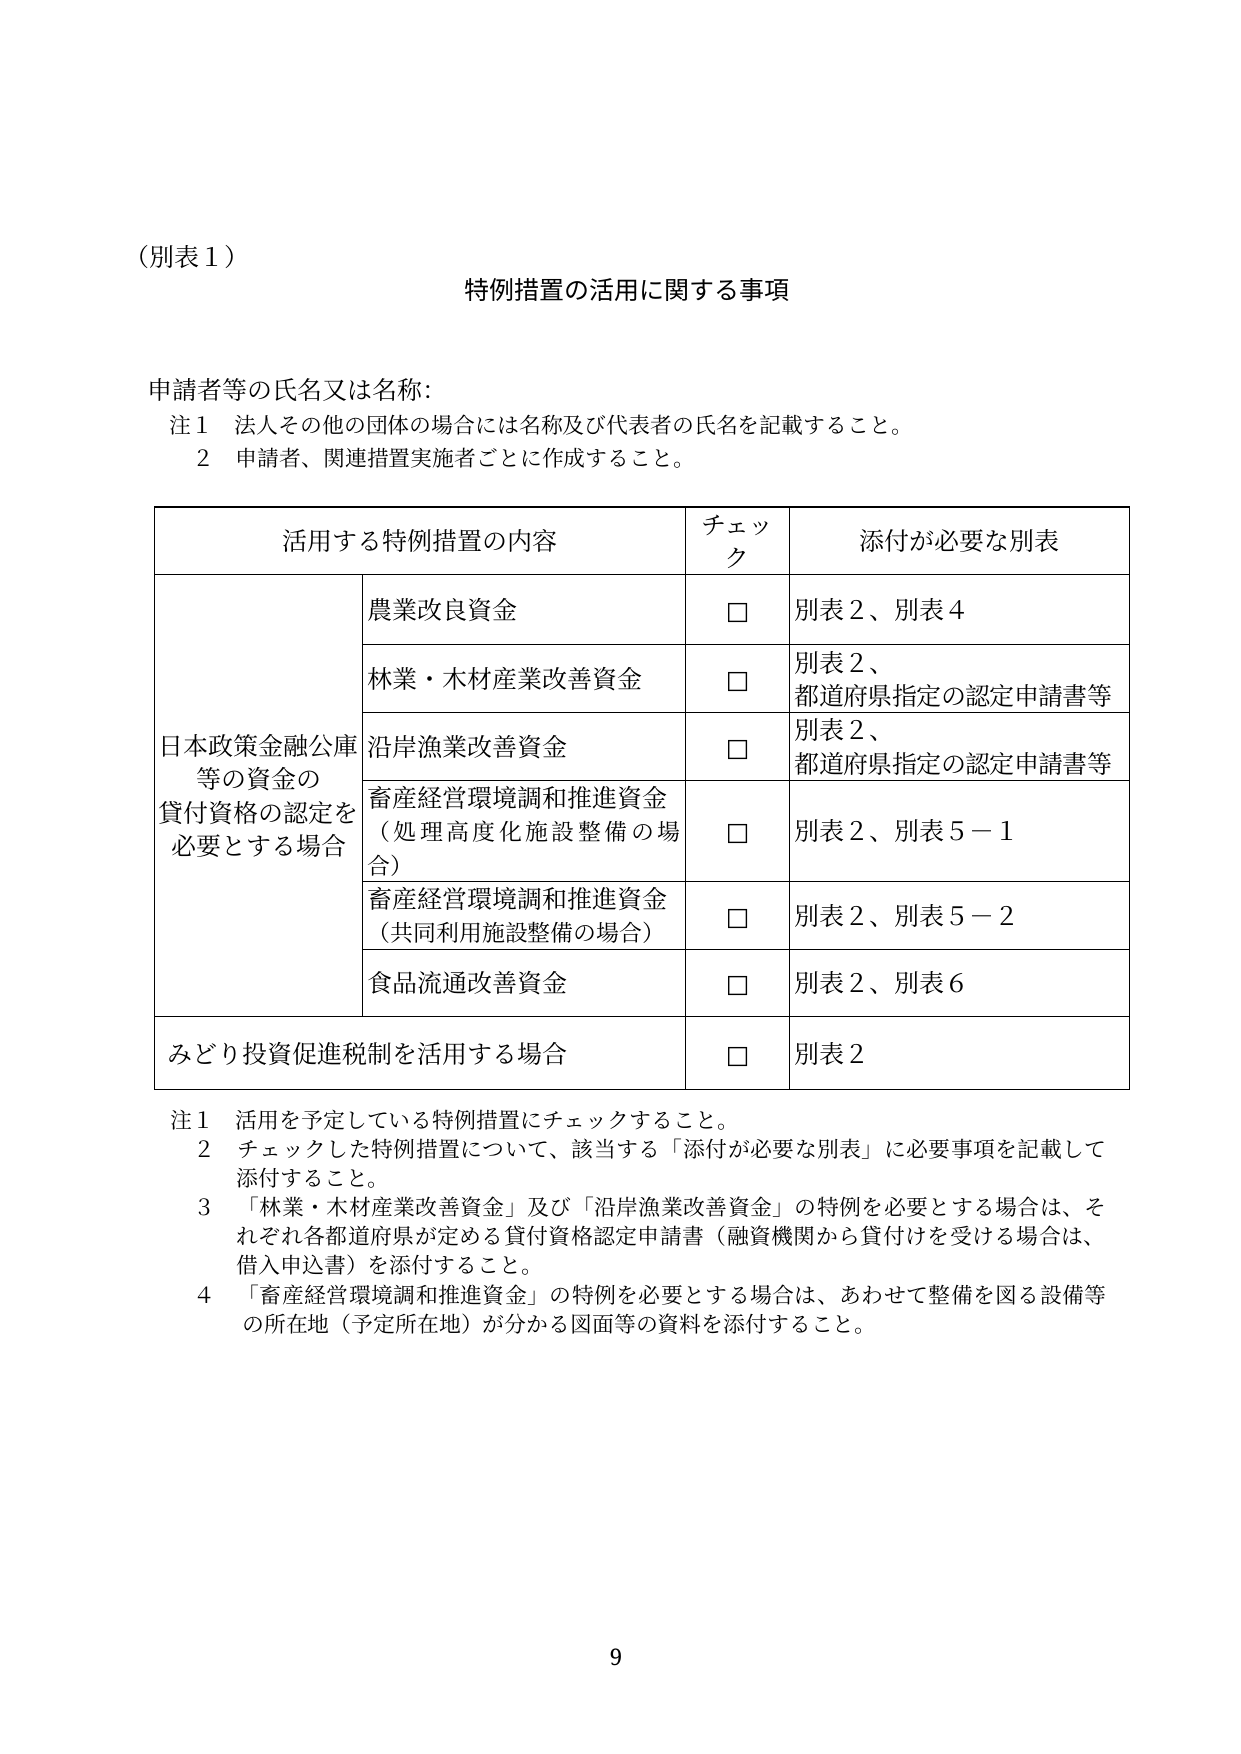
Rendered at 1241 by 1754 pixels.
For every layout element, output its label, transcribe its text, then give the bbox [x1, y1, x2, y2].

table_cell 農業改良資金 [363, 575, 685, 644]
table_cell □ [686, 575, 789, 644]
text 注１ 活用を予定している特例措置にチェックすること。 [170, 1105, 1107, 1134]
table_cell 別表２、別表６ [790, 950, 1129, 1016]
table_cell みどり投資促進税制を活用する場合 [155, 1017, 685, 1089]
table_cell □ [686, 713, 789, 780]
table_cell 畜産経営環境調和推進資金 （共同利用施設整備の場合） [363, 882, 685, 948]
table_cell 日本政策金融公庫等の資金の 貸付資格の認定を必要とする場合 [155, 575, 362, 1016]
table_cell 沿岸漁業改善資金 [363, 713, 685, 780]
table_header チェック [686, 508, 789, 574]
table_cell 別表２、 都道府県指定の認定申請書等 [790, 713, 1129, 780]
text ４ 「畜産経営環境調和推進資金」の特例を必要とする場合は、あわせて整備を図る設備等の所在地（予定所在地）が分かる図面等の資料を添付すること。 [193, 1280, 1107, 1338]
table_cell 別表２、別表４ [790, 575, 1129, 644]
table_cell 別表２ [790, 1017, 1129, 1089]
table_cell □ [686, 781, 789, 881]
table_cell 畜産経営環境調和推進資金 （処理高度化施設整備の場合） [363, 781, 685, 881]
table_cell 林業・木材産業改善資金 [363, 645, 685, 712]
text ２ チェックした特例措置について、該当する「添付が必要な別表」に必要事項を記載して添付すること。 [193, 1134, 1107, 1192]
table_cell □ [686, 950, 789, 1016]
text ３ 「林業・木材産業改善資金」及び「沿岸漁業改善資金」の特例を必要とする場合は、それぞれ各都道府県が定める貸付資格認定申請書（融資機関から貸付けを受ける場合は、借入申込書）を添付すること。 [193, 1192, 1107, 1280]
text 注１ 法人その他の団体の場合には名称及び代表者の氏名を記載すること。 [147, 406, 1107, 440]
table_cell 別表２、別表５－１ [790, 781, 1129, 881]
table_cell 食品流通改善資金 [363, 950, 685, 1016]
text ２ 申請者、関連措置実施者ごとに作成すること。 [170, 440, 1107, 473]
table_header 活用する特例措置の内容 [155, 508, 685, 574]
text 申請者等の氏名又は名称： [147, 373, 1107, 406]
table_header 添付が必要な別表 [790, 508, 1129, 574]
table_cell □ [686, 645, 789, 712]
text （別表１） [124, 240, 1129, 273]
table_cell □ [686, 1017, 789, 1089]
table_cell 別表２、 都道府県指定の認定申請書等 [790, 645, 1129, 712]
table_cell □ [686, 882, 789, 948]
table_cell 別表２、別表５－２ [790, 882, 1129, 948]
text 特例措置の活用に関する事項 [124, 273, 1129, 306]
